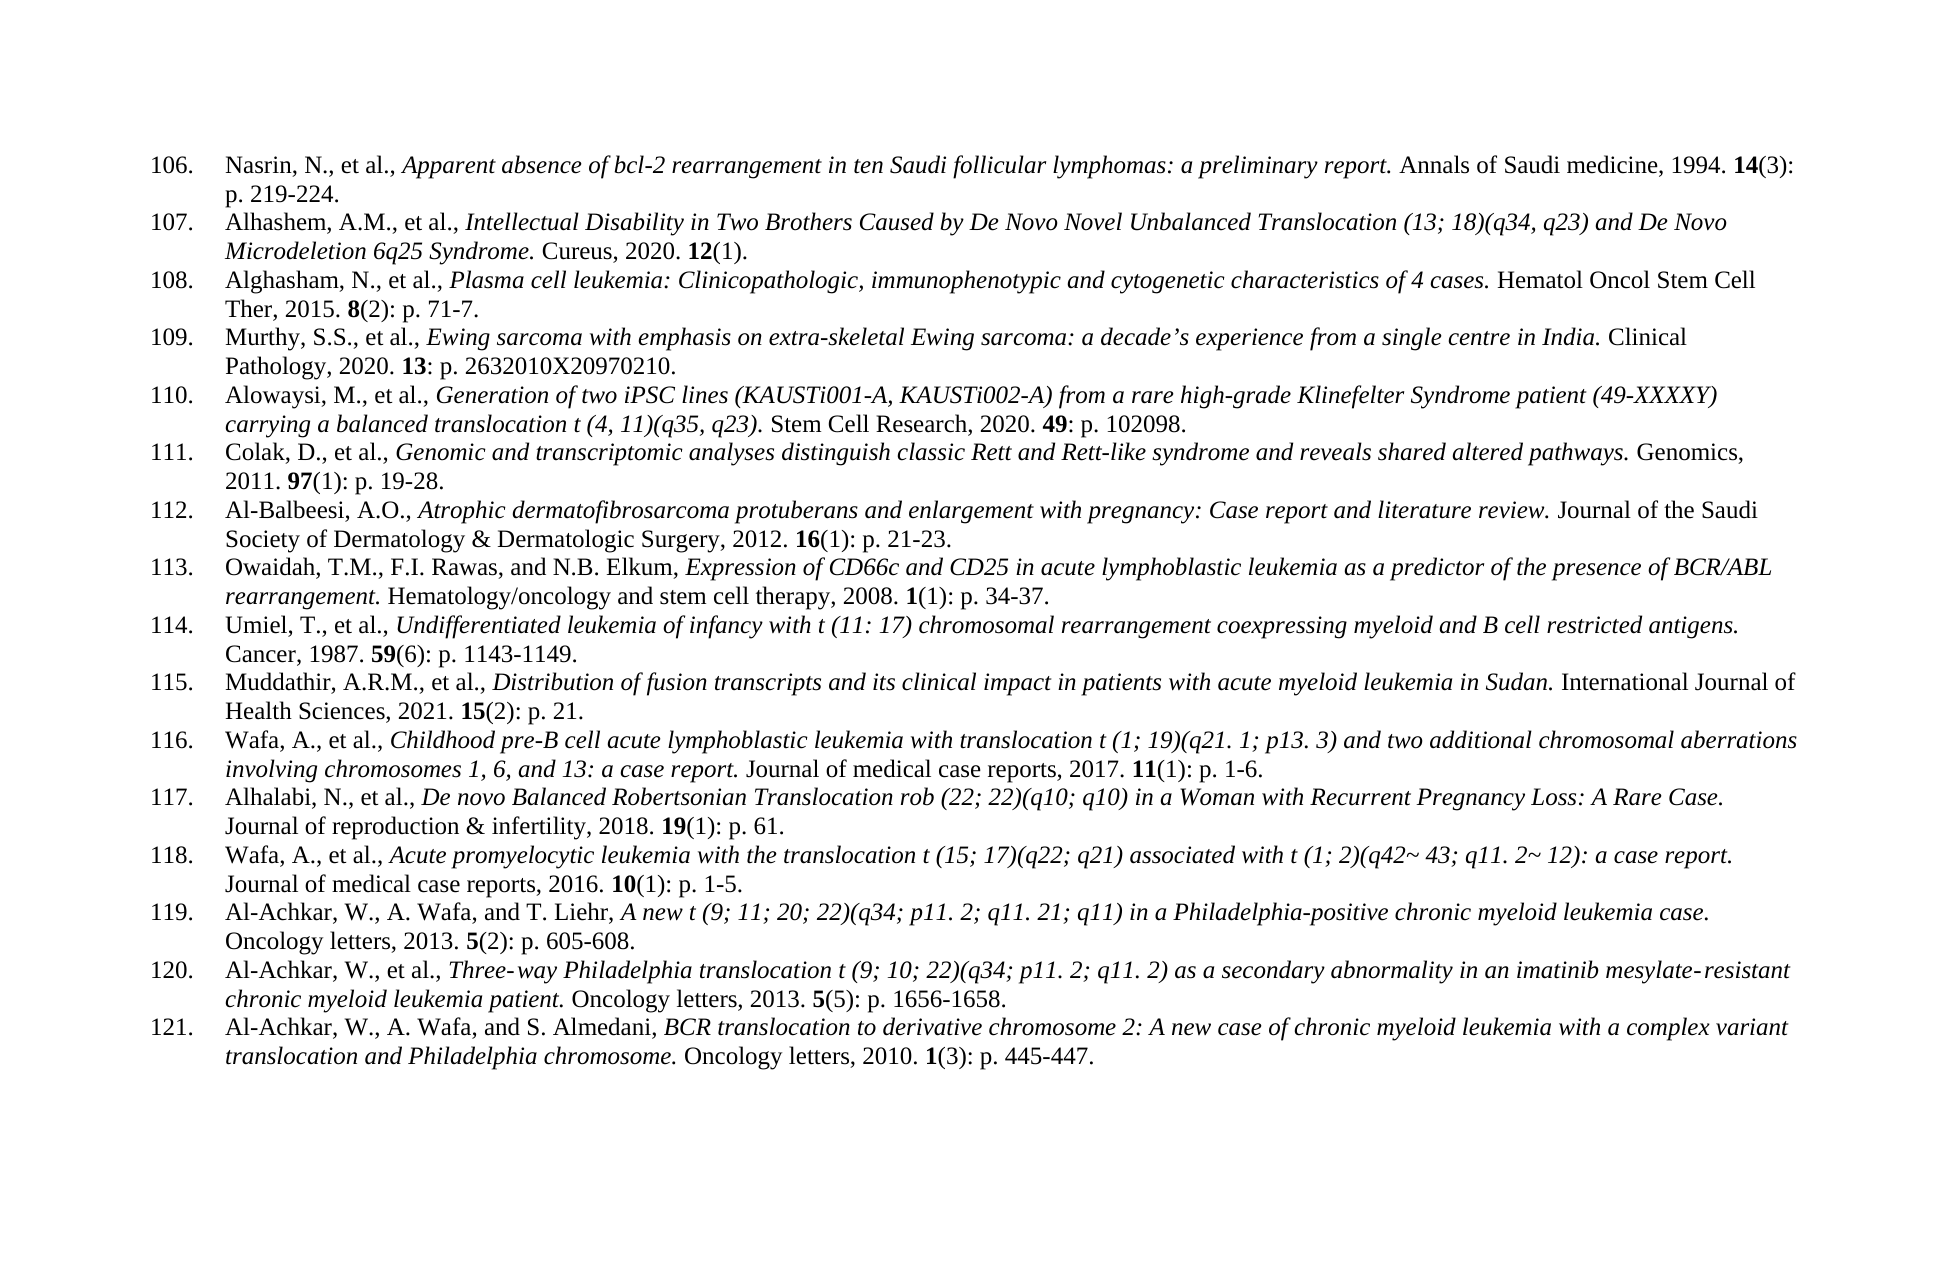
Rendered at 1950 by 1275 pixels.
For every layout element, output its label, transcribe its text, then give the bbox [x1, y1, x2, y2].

text 107. Alhashem, A.M., et al., Intellectual Disability in Two Brothers Caused by De Novo Novel Unbalanced Translocation (13; 18)(q34, q23) and De Novo Microdeletion 6q25 Syndrome. Cureus, 2020. 12(1). [150, 207, 1800, 265]
text 117. Alhalabi, N., et al., De novo Balanced Robertsonian Translocation rob (22; 22)(q10; q10) in a Woman with Recurrent Pregnancy Loss: A Rare Case. Journal of reproduction & infertility, 2018. 19(1): p. 61. [150, 782, 1800, 840]
text 116. Wafa, A., et al., Childhood pre-B cell acute lymphoblastic leukemia with translocation t (1; 19)(q21. 1; p13. 3) and two additional chromosomal aberrations involving chromosomes 1, 6, and 13: a case report. Journal of medical case reports, 2017. 11(1): p. 1-6. [150, 725, 1800, 782]
text 118. Wafa, A., et al., Acute promyelocytic leukemia with the translocation t (15; 17)(q22; q21) associated with t (1; 2)(q42~ 43; q11. 2~ 12): a case report. Journal of medical case reports, 2016. 10(1): p. 1-5. [150, 840, 1800, 897]
text 119. Al-Achkar, W., A. Wafa, and T. Liehr, A new t (9; 11; 20; 22)(q34; p11. 2; q11. 21; q11) in a Philadelphia-positive chronic myeloid leukemia case. Oncology letters, 2013. 5(2): p. 605-608. [150, 897, 1800, 955]
text 113. Owaidah, T.M., F.I. Rawas, and N.B. Elkum, Expression of CD66c and CD25 in acute lymphoblastic leukemia as a predictor of the presence of BCR/ABL rearrangement. Hematology/oncology and stem cell therapy, 2008. 1(1): p. 34-37. [150, 552, 1800, 610]
text 115. Muddathir, A.R.M., et al., Distribution of fusion transcripts and its clinical impact in patients with acute myeloid leukemia in Sudan. International Journal of Health Sciences, 2021. 15(2): p. 21. [150, 667, 1800, 725]
text 106. Nasrin, N., et al., Apparent absence of bcl-2 rearrangement in ten Saudi follicular lymphomas: a preliminary report. Annals of Saudi medicine, 1994. 14(3): p. 219-224. [150, 150, 1800, 207]
text 111. Colak, D., et al., Genomic and transcriptomic analyses distinguish classic Rett and Rett-like syndrome and reveals shared altered pathways. Genomics, 2011. 97(1): p. 19-28. [150, 437, 1800, 495]
text 114. Umiel, T., et al., Undifferentiated leukemia of infancy with t (11: 17) chromosomal rearrangement coexpressing myeloid and B cell restricted antigens. Cancer, 1987. 59(6): p. 1143-1149. [150, 610, 1800, 667]
text 108. Alghasham, N., et al., Plasma cell leukemia: Clinicopathologic, immunophenotypic and cytogenetic characteristics of 4 cases. Hematol Oncol Stem Cell Ther, 2015. 8(2): p. 71-7. [150, 265, 1800, 322]
text 109. Murthy, S.S., et al., Ewing sarcoma with emphasis on extra-skeletal Ewing sarcoma: a decade’s experience from a single centre in India. Clinical Pathology, 2020. 13: p. 2632010X20970210. [150, 322, 1800, 380]
text 120. Al‑Achkar, W., et al., Three‑way Philadelphia translocation t (9; 10; 22)(q34; p11. 2; q11. 2) as a secondary abnormality in an imatinib mesylate‑resistant chronic myeloid leukemia patient. Oncology letters, 2013. 5(5): p. 1656-1658. [150, 955, 1800, 1012]
text 110. Alowaysi, M., et al., Generation of two iPSC lines (KAUSTi001-A, KAUSTi002-A) from a rare high-grade Klinefelter Syndrome patient (49-XXXXY) carrying a balanced translocation t (4, 11)(q35, q23). Stem Cell Research, 2020. 49: p. 102098. [150, 380, 1800, 437]
text 112. Al-Balbeesi, A.O., Atrophic dermatofibrosarcoma protuberans and enlargement with pregnancy: Case report and literature review. Journal of the Saudi Society of Dermatology & Dermatologic Surgery, 2012. 16(1): p. 21-23. [150, 495, 1800, 552]
text 121. Al-Achkar, W., A. Wafa, and S. Almedani, BCR translocation to derivative chromosome 2: A new case of chronic myeloid leukemia with a complex variant translocation and Philadelphia chromosome. Oncology letters, 2010. 1(3): p. 445-447. [150, 1012, 1800, 1070]
